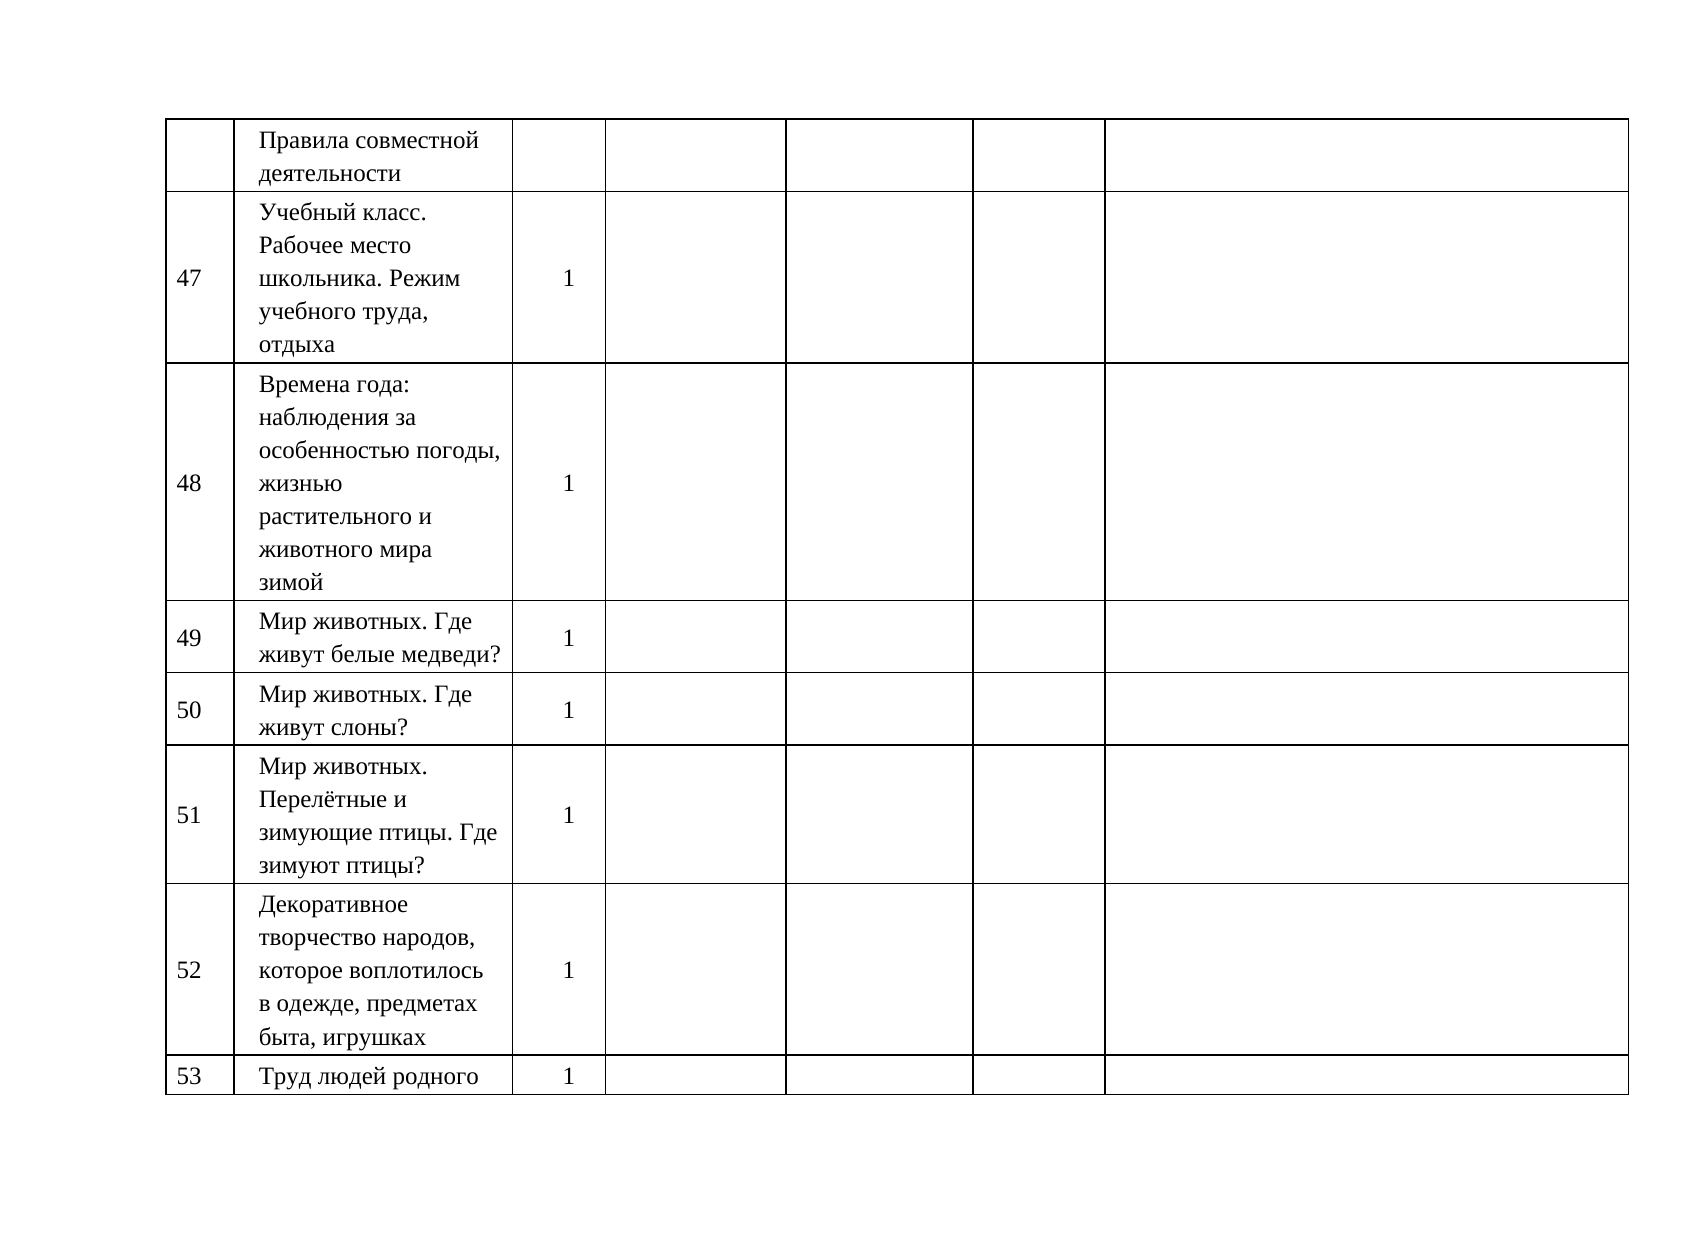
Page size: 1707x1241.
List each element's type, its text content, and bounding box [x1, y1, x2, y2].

table_cell [606, 746, 785, 883]
table_cell [974, 120, 1104, 191]
table_cell 1 [513, 673, 605, 744]
table_cell 49 [167, 601, 233, 672]
table_cell [1106, 364, 1628, 599]
table_cell [974, 1056, 1104, 1093]
table_cell [974, 192, 1104, 362]
table_cell [787, 1056, 972, 1093]
table_cell [606, 192, 785, 362]
table_cell Мир животных. Где живут белые медведи? [235, 601, 512, 672]
table_cell [787, 120, 972, 191]
table_cell [974, 364, 1104, 599]
table_cell [974, 601, 1104, 672]
table_cell [1106, 601, 1628, 672]
table_cell [606, 364, 785, 599]
table_cell [1106, 120, 1628, 191]
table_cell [235, 1056, 512, 1093]
table_cell [1106, 192, 1628, 362]
table_cell [787, 673, 972, 744]
table_cell 51 [167, 746, 233, 883]
table_cell [606, 673, 785, 744]
table_cell 1 [513, 746, 605, 883]
table_cell Учебный класс. Рабочее место школьника. Режим учебного труда, отдыха [235, 192, 512, 362]
table_cell 50 [167, 673, 233, 744]
table_cell [1106, 673, 1628, 744]
table_cell [787, 884, 972, 1054]
table_cell [974, 673, 1104, 744]
table_cell [787, 746, 972, 883]
table_cell 1 [513, 1056, 605, 1093]
table_cell [606, 884, 785, 1054]
table_cell 48 [167, 364, 233, 599]
table_cell [1106, 746, 1628, 883]
table_cell 1 [513, 120, 605, 191]
table_cell [974, 884, 1104, 1054]
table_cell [235, 120, 512, 191]
table_cell Декоративное творчество народов, которое воплотилось в одежде, предметах быта, игрушках [235, 884, 512, 1054]
table_cell 1 [513, 884, 605, 1054]
table_cell Мир животных. Где живут слоны? [235, 673, 512, 744]
table_cell 1 [513, 364, 605, 599]
table_cell Мир животных. Перелётные и зимующие птицы. Где зимуют птицы? [235, 746, 512, 883]
table_cell 47 [167, 192, 233, 362]
table_cell [606, 120, 785, 191]
table_cell [1106, 884, 1628, 1054]
table_cell [1106, 1056, 1628, 1093]
table_cell [787, 192, 972, 362]
table_cell [974, 746, 1104, 883]
table_cell [787, 364, 972, 599]
table_cell Времена года: наблюдения за особенностью погоды, жизнью растительного и животного мира зимой [235, 364, 512, 599]
table_cell 52 [167, 884, 233, 1054]
table_cell 53 [167, 1056, 233, 1093]
table_cell [606, 601, 785, 672]
table_cell 1 [513, 601, 605, 672]
table_cell 1 [513, 192, 605, 362]
table_cell [606, 1056, 785, 1093]
table_cell [787, 601, 972, 672]
table_cell 46 [167, 120, 233, 191]
